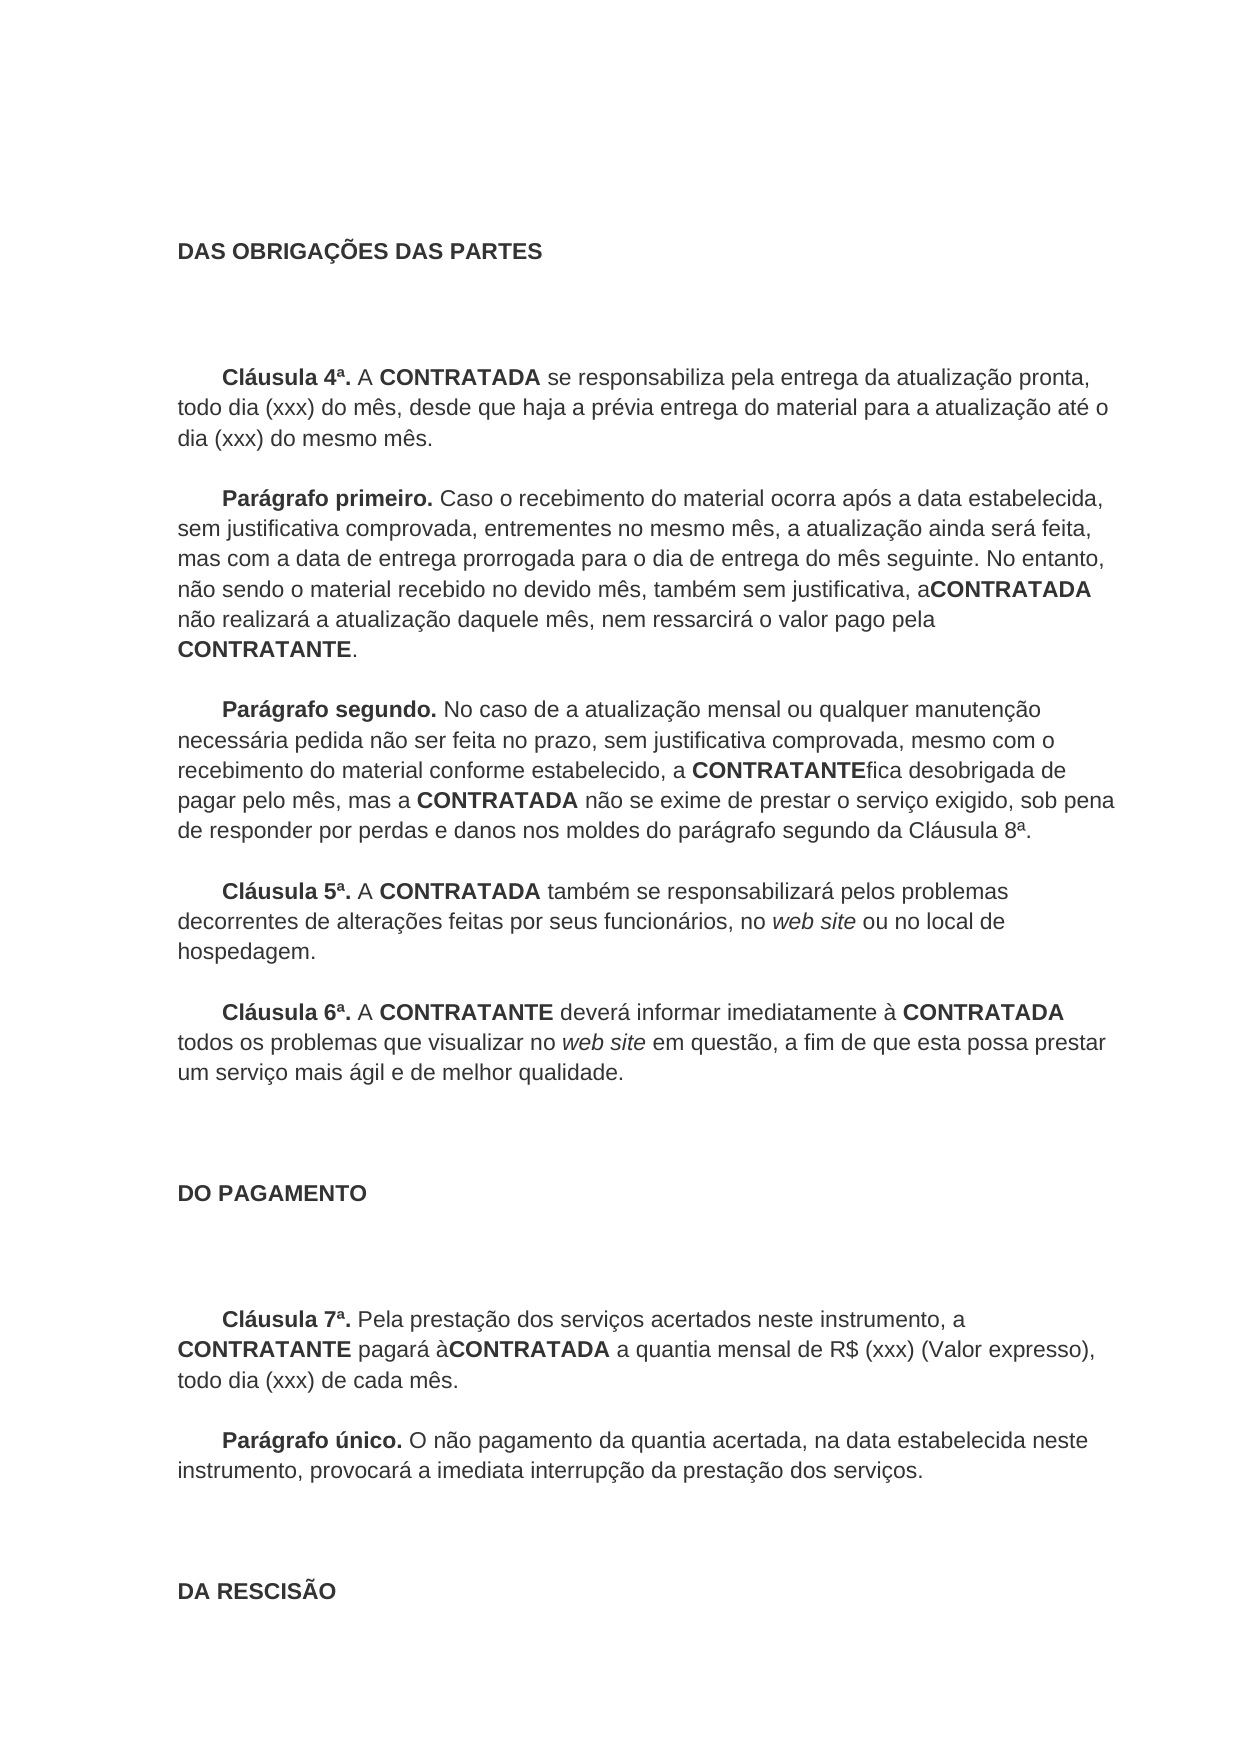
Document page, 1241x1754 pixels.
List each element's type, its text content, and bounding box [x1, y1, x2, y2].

text Parágrafo segundo. No caso de a atualização mensal ou qualquer manutenção necessária pedida não ser feita no prazo, sem justificativa comprovada, mesmo com o recebimento do material conforme estabelecido, a CONTRATANTEfica desobrigada de pagar pelo mês, mas a CONTRATADA não se exime de prestar o serviço exigido, sob pena de responder por perdas e danos nos moldes do parágrafo segundo da Cláusula 8ª. [177, 696, 1122, 843]
text DO PAGAMENTO [177, 1180, 1122, 1206]
text Parágrafo primeiro. Caso o recebimento do material ocorra após a data estabelecida, sem justificativa comprovada, entrementes no mesmo mês, a atualização ainda será feita, mas com a data de entrega prorrogada para o dia de entrega do mês seguinte. No entanto, não sendo o material recebido no devido mês, também sem justificativa, aCONTRATADA não realizará a atualização daquele mês, nem ressarcirá o valor pago pela CONTRATANTE. [177, 485, 1122, 662]
text Cláusula 4ª. A CONTRATADA se responsabiliza pela entrega da atualização pronta, todo dia (xxx) do mês, desde que haja a prévia entrega do material para a atualização até o dia (xxx) do mesmo mês. [177, 364, 1122, 451]
text Cláusula 6ª. A CONTRATANTE deverá informar imediatamente à CONTRATADA todos os problemas que visualizar no web site em questão, a fim de que esta possa prestar um serviço mais ágil e de melhor qualidade. [177, 998, 1122, 1085]
text Cláusula 5ª. A CONTRATADA também se responsabilizará pelos problemas decorrentes de alterações feitas por seus funcionários, no web site ou no local de hospedagem. [177, 878, 1122, 964]
text Cláusula 7ª. Pela prestação dos serviços acertados neste instrumento, a CONTRATANTE pagará àCONTRATADA a quantia mensal de R$ (xxx) (Valor expresso), todo dia (xxx) de cada mês. [177, 1306, 1122, 1393]
text Parágrafo único. O não pagamento da quantia acertada, na data estabelecida neste instrumento, provocará a imediata interrupção da prestação dos serviços. [177, 1427, 1122, 1483]
text DA RESCISÃO [177, 1578, 1122, 1604]
text DAS OBRIGAÇÕES DAS PARTES [177, 238, 1122, 264]
